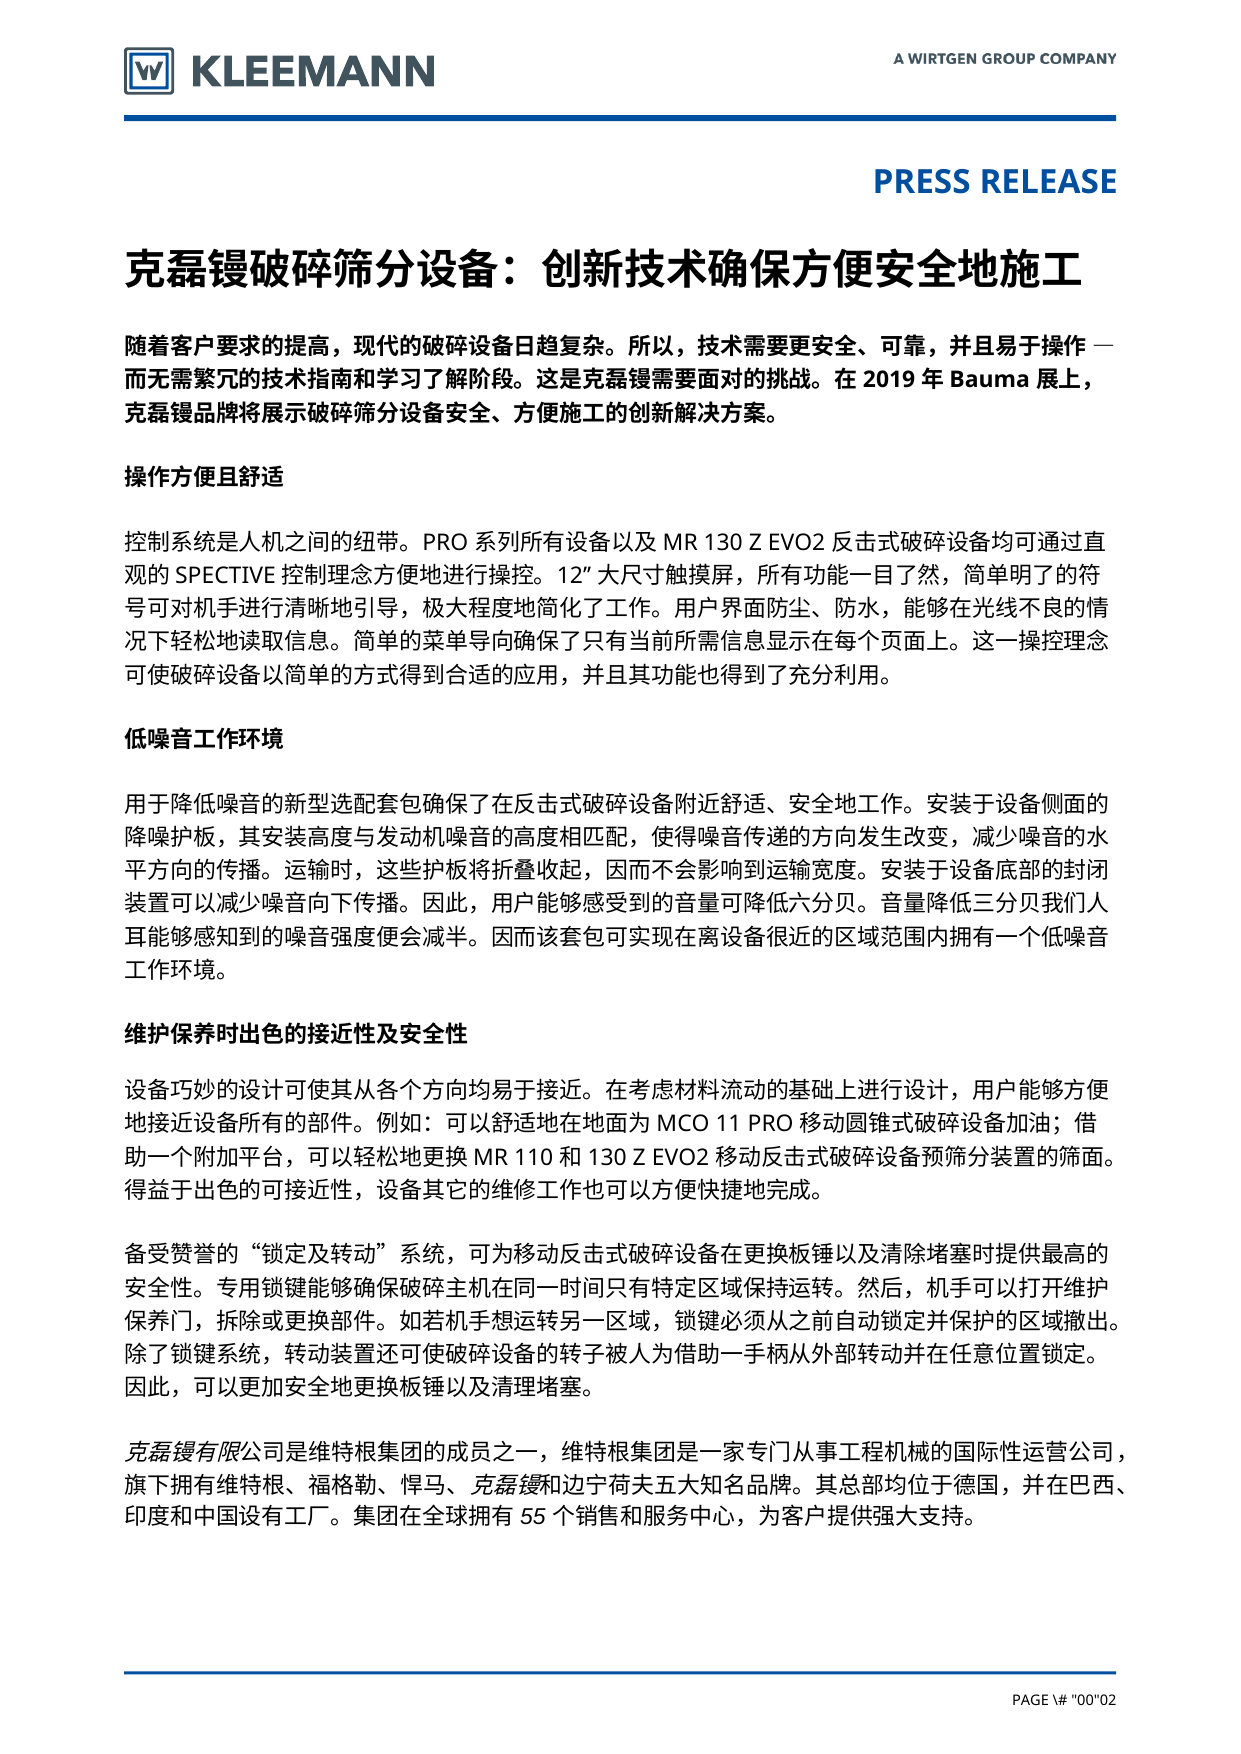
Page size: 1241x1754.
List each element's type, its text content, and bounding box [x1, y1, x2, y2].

text 设备巧妙的设计可使其从各个方向均易于接近。在考虑材料流动的基础上进行设计，用户能够方便地接近设备所有的部件。例如：可以舒适地在地面为 MCO 11 PRO 移动圆锥式破碎设备加油；借助一个附加平台，可以轻松地更换 MR 110 和 130 Z EVO2 移动反击式破碎设备预筛分装置的筛面。得益于出色的可接近性，设备其它的维修工作也可以方便快捷地完成。 [124, 1072, 1116, 1205]
picture [893, 53, 1117, 64]
text 维护保养时出色的接近性及安全性 [124, 1016, 1116, 1049]
text 用于降低噪音的新型选配套包确保了在反击式破碎设备附近舒适、安全地工作。安装于设备侧面的降噪护板，其安装高度与发动机噪音的高度相匹配，使得噪音传递的方向发生改变，减少噪音的水平方向的传播。运输时，这些护板将折叠收起，因而不会影响到运输宽度。安装于设备底部的封闭装置可以减少噪音向下传播。因此，用户能够感受到的音量可降低六分贝。音量降低三分贝我们人耳能够感知到的噪音强度便会减半。因而该套包可实现在离设备很近的区域范围内拥有一个低噪音工作环境。 [124, 785, 1116, 985]
text 克磊镘破碎筛分设备：创新技术确保方便安全地施工 [124, 236, 1116, 297]
text 随着客户要求的提高，现代的破碎设备日趋复杂。所以，技术需要更安全、可靠，并且易于操作 — 而无需繁冗的技术指南和学习了解阶段。这是克磊镘需要面对的挑战。在 2019 年 Bauma 展上，克磊镘品牌将展示破碎筛分设备安全、方便施工的创新解决方案。 [124, 328, 1116, 428]
text 备受赞誉的“锁定及转动”系统，可为移动反击式破碎设备在更换板锤以及清除堵塞时提供最高的安全性。专用锁键能够确保破碎主机在同一时间只有特定区域保持运转。然后，机手可以打开维护保养门，拆除或更换部件。如若机手想运转另一区域，锁键必须从之前自动锁定并保护的区域撤出。除了锁键系统，转动装置还可使破碎设备的转子被人为借助一手柄从外部转动并在任意位置锁定。因此，可以更加安全地更换板锤以及清理堵塞。 [124, 1236, 1116, 1402]
text 操作方便且舒适 [124, 459, 1116, 492]
text 低噪音工作环境 [124, 721, 1116, 754]
text 克磊镘有限公司是维特根集团的成员之一，维特根集团是一家专门从事工程机械的国际性运营公司，旗下拥有维特根、福格勒、悍马、克磊镘和边宁荷夫五大知名品牌。其总部均位于德国，并在巴西、印度和中国设有工厂。集团在全球拥有 55 个销售和服务中心，为客户提供强大支持。 [124, 1434, 1116, 1529]
text 控制系统是人机之间的纽带。PRO 系列所有设备以及 MR 130 Z EVO2 反击式破碎设备均可通过直观的 SPECTIVE 控制理念方便地进行操控。12’’ 大尺寸触摸屏，所有功能一目了然，简单明了的符号可对机手进行清晰地引导，极大程度地简化了工作。用户界面防尘、防水，能够在光线不良的情况下轻松地读取信息。简单的菜单导向确保了只有当前所需信息显示在每个页面上。这一操控理念可使破碎设备以简单的方式得到合适的应用，并且其功能也得到了充分利用。 [124, 523, 1116, 690]
